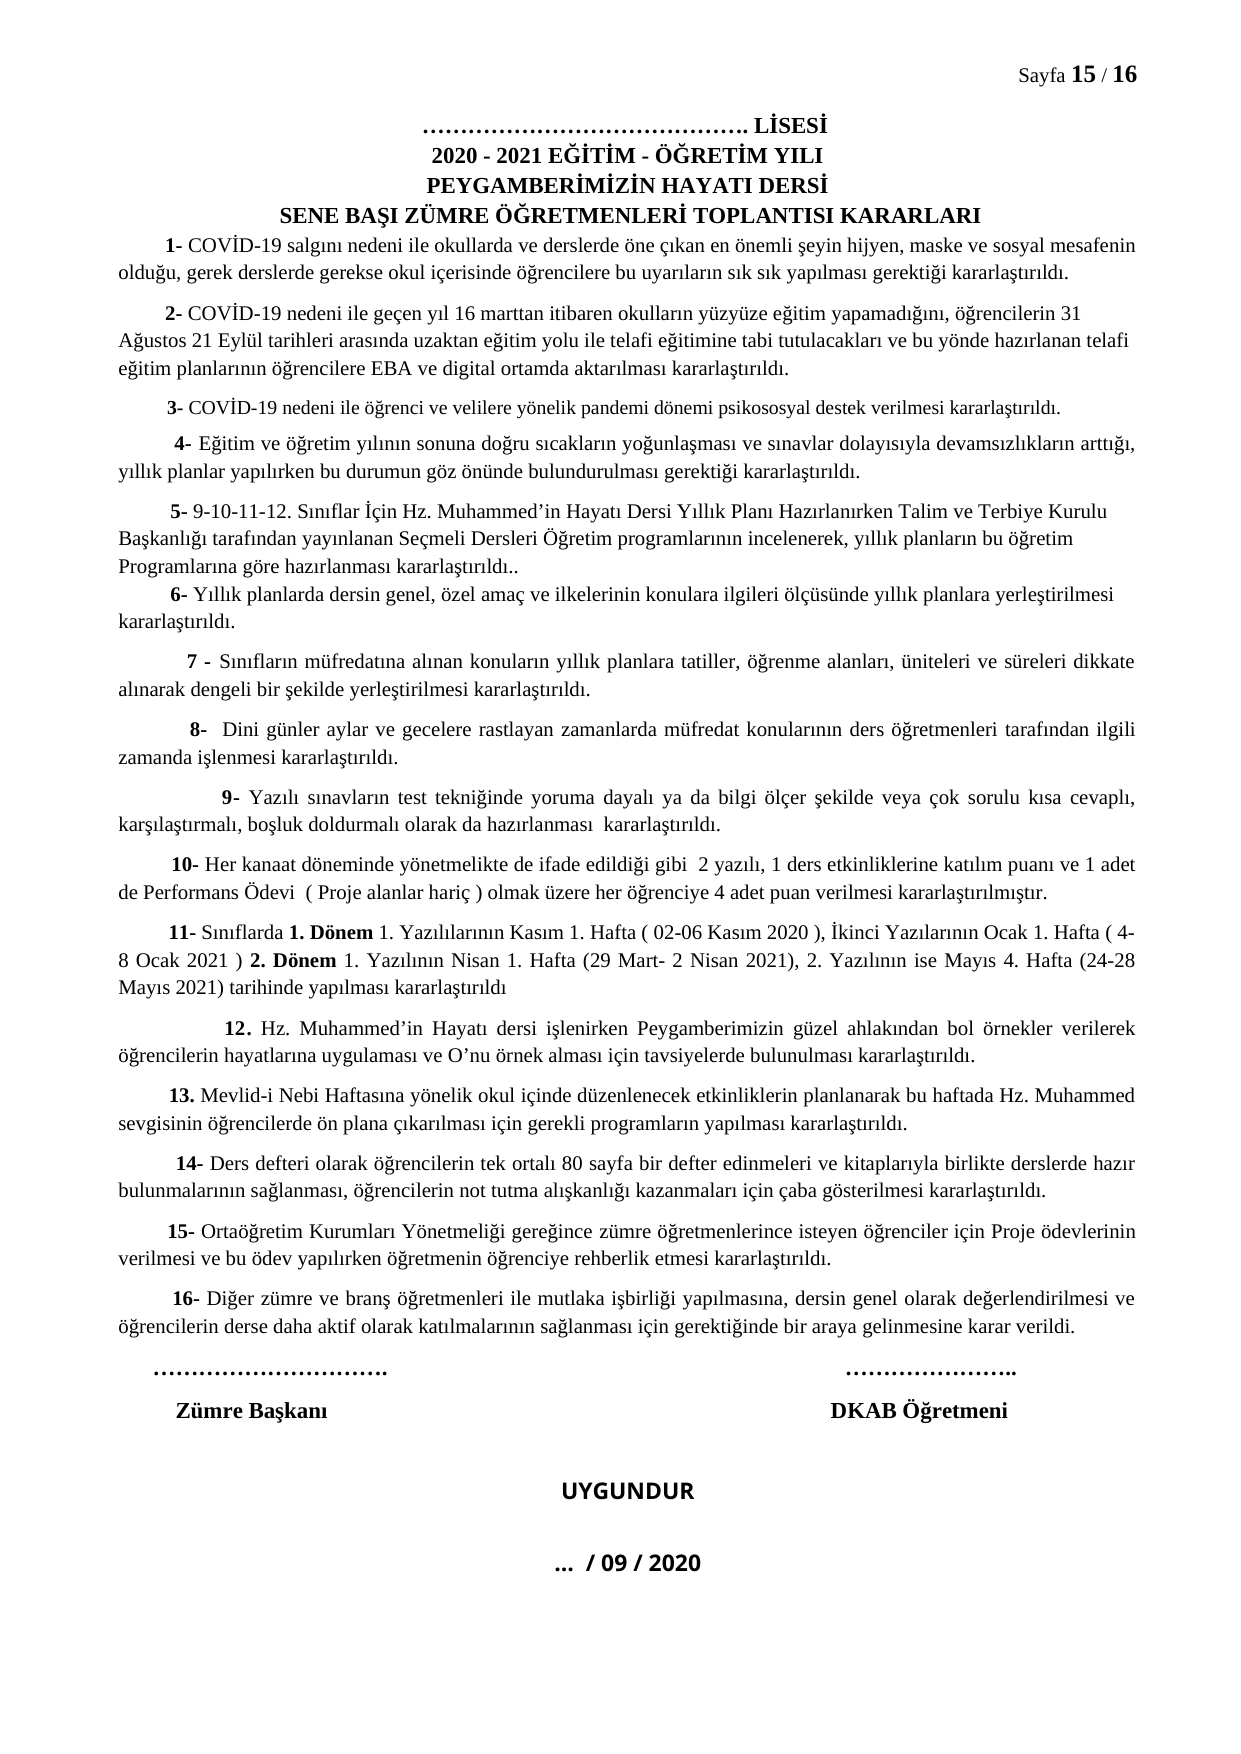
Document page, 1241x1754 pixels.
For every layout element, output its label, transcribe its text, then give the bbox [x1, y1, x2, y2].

text PEYGAMBERİMİZİN HAYATI DERSİ SENE BAŞI ZÜMRE ÖĞRETMENLERİ TOPLANTISI KARARLARI [118, 172, 1137, 229]
text 3- COVİD-19 nedeni ile öğrenci ve velilere yönelik pandemi dönemi psikososyal destek verilmesi kararlaştırıldı. [89, 396, 1137, 418]
text 8- Dini günler aylar ve gecelere rastlayan zamanlarda müfredat konularının ders öğretmenleri tarafından ilgili zamanda işlenmesi kararlaştırıldı. [118, 717, 1137, 769]
text 7 - Sınıfların müfredatına alınan konuların yıllık planlara tatiller, öğrenme alanları, üniteleri ve süreleri dikkate alınarak dengeli bir şekilde yerleştirilmesi kararlaştırıldı. [118, 649, 1137, 701]
text …………………………. ………………….. [118, 1354, 1137, 1380]
text 12. Hz. Muhammed’in Hayatı dersi işlenirken Peygamberimizin güzel ahlakından bol örnekler verilerek öğrencilerin hayatlarına uygulaması ve O’nu örnek alması için tavsiyelerde bulunulması kararlaştırıldı. [89, 1015, 1137, 1067]
text 10- Her kanaat döneminde yönetmelikte de ifade edildiği gibi 2 yazılı, 1 ders etkinliklerine katılım puanı ve 1 adet de Performans Ödevi ( Proje alanlar hariç ) olmak üzere her öğrenciye 4 adet puan verilmesi kararlaştırılmıştır. [89, 852, 1137, 904]
text 5- 9-10-11-12. Sınıflar İçin Hz. Muhammed’in Hayatı Dersi Yıllık Planı Hazırlanırken Talim ve Terbiye Kurulu Başkanlığı tarafından yayınlanan Seçmeli Dersleri Öğretim programlarının incelenerek, yıllık planların bu öğretim Programlarına göre hazırlanması kararlaştırıldı.. 6- Yıllık planlarda dersin genel, özel amaç ve ilkelerinin konulara ilgileri ölçüsünde yıllık planlara yerleştirilmesi kararlaştırıldı. [89, 499, 1137, 633]
text 16- Diğer zümre ve branş öğretmenleri ile mutlaka işbirliği yapılmasına, dersin genel olarak değerlendirilmesi ve öğrencilerin derse daha aktif olarak katılmalarının sağlanması için gerektiğinde bir araya gelinmesine karar verildi. [118, 1286, 1137, 1338]
text UYGUNDUR [118, 1475, 1137, 1507]
text … / 09 / 2020 [118, 1547, 1137, 1578]
text ……………………………………. LİSESİ 2020 - 2021 EĞİTİM - ÖĞRETİM YILI [118, 112, 1137, 168]
text 1- COVİD-19 salgını nedeni ile okullarda ve derslerde öne çıkan en önemli şeyin hijyen, maske ve sosyal mesafenin olduğu, gerek derslerde gerekse okul içerisinde öğrencilere bu uyarıların sık sık yapılması gerektiği kararlaştırıldı. [89, 233, 1137, 284]
text Zümre Başkanı DKAB Öğretmeni [118, 1397, 1137, 1423]
text 2- COVİD-19 nedeni ile geçen yıl 16 marttan itibaren okulların yüzyüze eğitim yapamadığını, öğrencilerin 31 Ağustos 21 Eylül tarihleri arasında uzaktan eğitim yolu ile telafi eğitimine tabi tutulacakları ve bu yönde hazırlanan telafi eğitim planlarının öğrencilere EBA ve digital ortamda aktarılması kararlaştırıldı. [89, 300, 1137, 380]
text 9- Yazılı sınavların test tekniğinde yoruma dayalı ya da bilgi ölçer şekilde veya çok sorulu kısa cevaplı, karşılaştırmalı, boşluk doldurmalı olarak da hazırlanması kararlaştırıldı. [89, 785, 1137, 836]
text 14- Ders defteri olarak öğrencilerin tek ortalı 80 sayfa bir defter edinmeleri ve kitaplarıyla birlikte derslerde hazır bulunmalarının sağlanması, öğrencilerin not tutma alışkanlığı kazanmaları için çaba gösterilmesi kararlaştırıldı. [89, 1151, 1137, 1202]
text 15- Ortaöğretim Kurumları Yönetmeliği gereğince zümre öğretmenlerince isteyen öğrenciler için Proje ödevlerinin verilmesi ve bu ödev yapılırken öğretmenin öğrenciye rehberlik etmesi kararlaştırıldı. [89, 1218, 1137, 1270]
text 4- Eğitim ve öğretim yılının sonuna doğru sıcakların yoğunlaşması ve sınavlar dolayısıyla devamsızlıkların arttığı, yıllık planlar yapılırken bu durumun göz önünde bulundurulması gerektiği kararlaştırıldı. [89, 431, 1137, 483]
text 13. Mevlid-i Nebi Haftasına yönelik okul içinde düzenlenecek etkinliklerin planlanarak bu haftada Hz. Muhammed sevgisinin öğrencilerde ön plana çıkarılması için gerekli programların yapılması kararlaştırıldı. [89, 1083, 1137, 1135]
text 11- Sınıflarda 1. Dönem 1. Yazılılarının Kasım 1. Hafta ( 02-06 Kasım 2020 ), İkinci Yazılarının Ocak 1. Hafta ( 4-8 Ocak 2021 ) 2. Dönem 1. Yazılının Nisan 1. Hafta (29 Mart- 2 Nisan 2021), 2. Yazılının ise Mayıs 4. Hafta (24-28 Mayıs 2021) tarihinde yapılması kararlaştırıldı [89, 920, 1137, 999]
